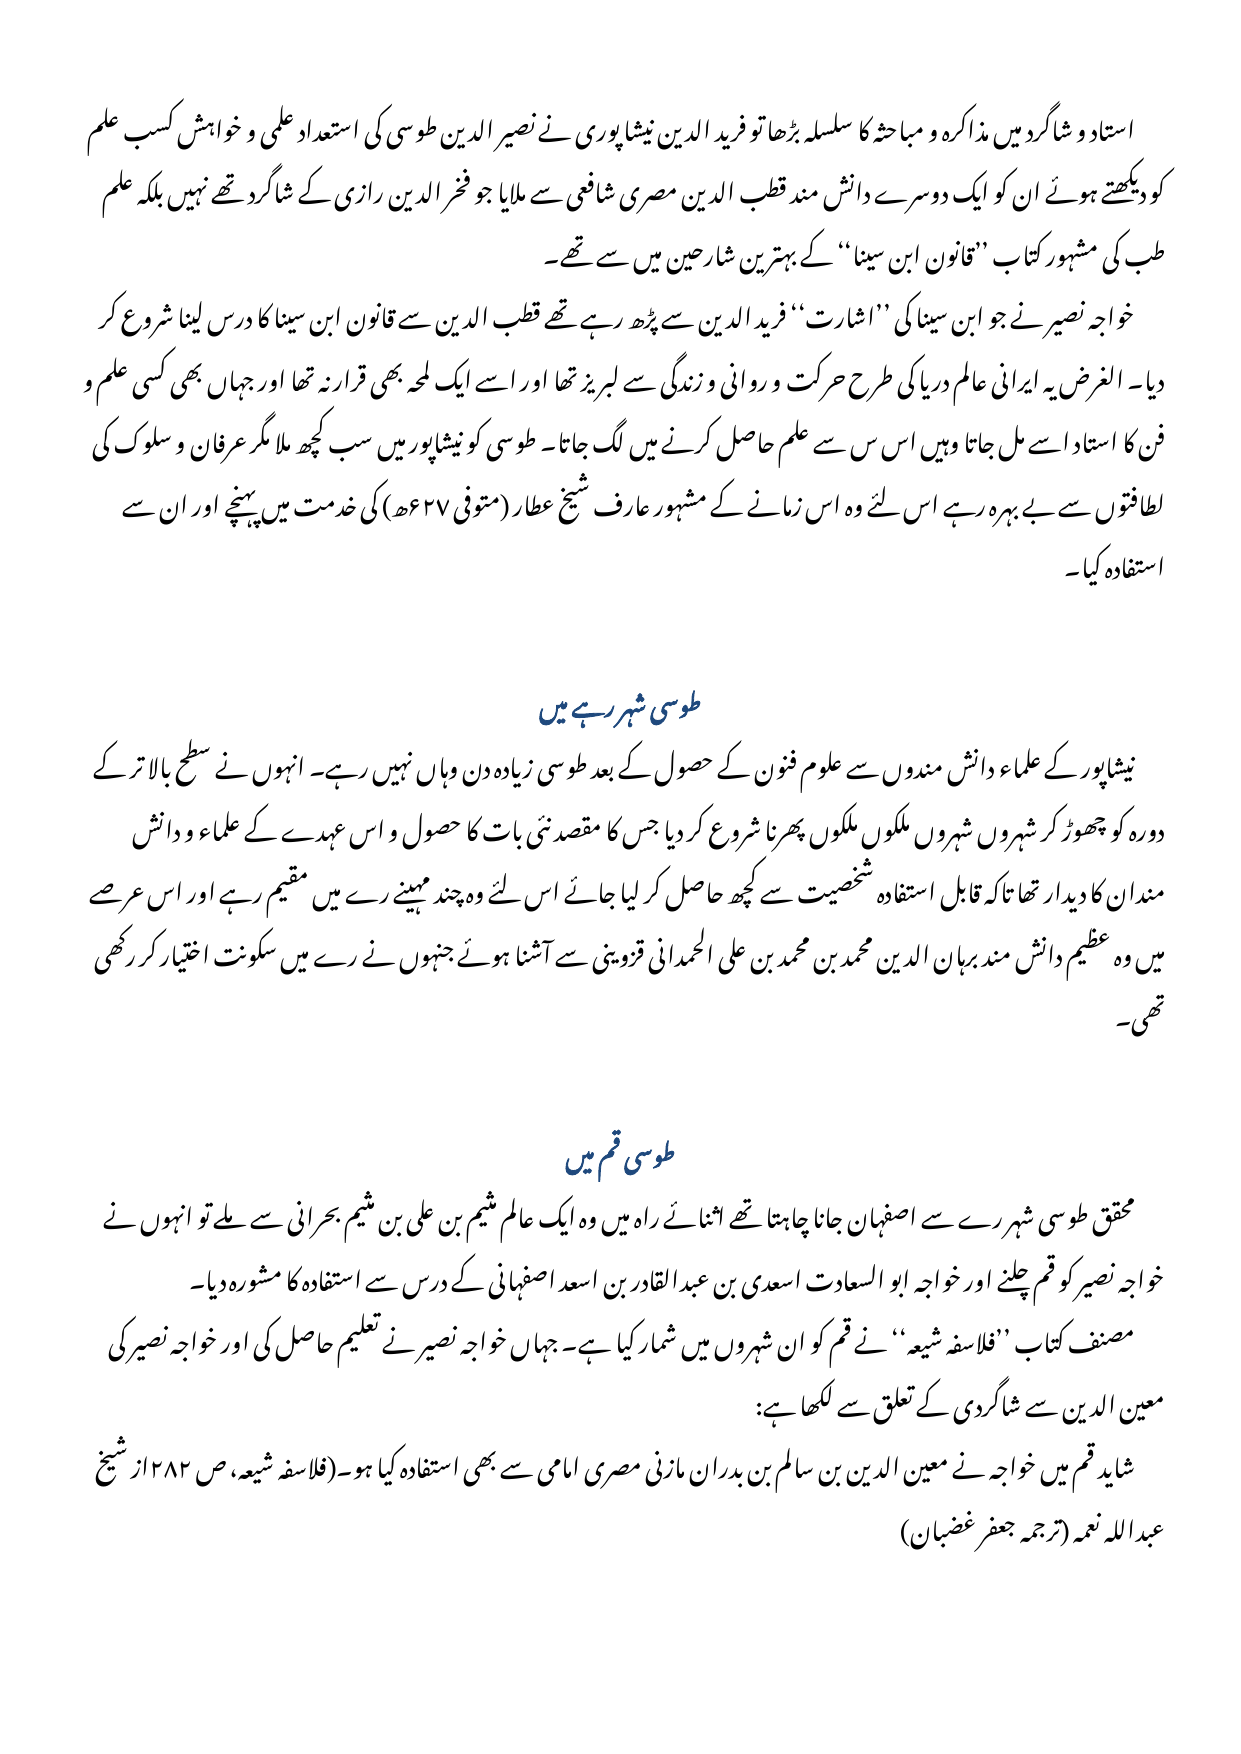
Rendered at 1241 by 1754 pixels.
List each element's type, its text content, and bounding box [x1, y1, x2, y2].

text نیشاپور کے علماء دانش مندوں سے علوم فنون کے حصول کے بعد طوسی زیادہ دن وہاں نہیں رہے۔ انہوں نے سطح بالا تر کے دورہ کو چھوڑ کر شہروں شہروں ملکوں ملکوں پھرنا شروع کر دیا جس کا مقصد نئی بات کا حصول و اس عہدے کے علماء و دانش مندان کا دیدار تھا تاکہ قابل استفادہ شخصیت سے کچھ حاصل کر لیا جائے اس لئے وہ چند مہینے رے میں مقیم رہے اور اس عرصے میں وہ عظیم دانش مند برہان الدین محمد بن محمد بن علی الحمدانی قزوینی سے آشنا ہوئے جنہوں نے رے میں سکونت اختیار کر رکھی تھی۔ [75, 731, 1165, 1044]
text محقق طوسی شہر رے سے اصفہان جانا چاہتا تھے اثنائے راہ میں وہ ایک عالم مثیم بن علی بن مثیم بحرانی سے ملے تو انہوں نے خواجہ نصیر کو قم چلنے اور خواجہ ابو السعادت اسعدی بن عبدالقادر بن اسعد اصفہانی کے درس سے استفادہ کا مشورہ دیا۔ [75, 1181, 1165, 1306]
subtitle طوسی شہر رہے میں [75, 669, 1165, 731]
text شاید قم میں خواجہ نے معین الدین بن سالم بن بدران مازنی مصری امامی سے بھی استفادہ کیا ہو۔(فلاسفہ شیعہ، ص ۲۸۲از شیخ عبداللہ نعمہ (ترجمہ جعفر غضبان) [75, 1431, 1165, 1556]
subtitle طوسی قم میں [75, 1119, 1165, 1181]
text استاد و شاگرد میں مذاکرہ و مباحثہ کا سلسلہ بڑھا تو فرید الدین نیشا پوری نے نصیر الدین طوسی کی استعداد علمی و خواہش کسب علم کو دیکھتے ہوئے ان کو ایک دوسرے دانش مند قطب الدین مصری شافعی سے ملایا جو فخر الدین رازی کے شاگرد تھے نہیں بلکہ علم طب کی مشہور کتاب ’’قانون ابن سینا‘‘ کے بہترین شارحین میں سے تھے۔ [75, 94, 1165, 281]
text خواجہ نصیر نے جو ابن سینا کی ’’اشارت‘‘ فرید الدین سے پڑھ رہے تھے قطب الدین سے قانون ابن سینا کا درس لینا شروع کر دیا۔ الغرض یہ ایرانی عالم دریا کی طرح حرکت و روانی و زندگی سے لبریز تھا اور اسے ایک لمحہ بھی قرار نہ تھا اور جہاں بھی کسی علم و فن کا استاد اسے مل جاتا وہیں اس س سے علم حاصل کرنے میں لگ جاتا۔ طوسی کو نیشاپور میں سب کچھ ملا مگر عرفان و سلوک کی لطافتوں سے بے بہرہ رہے اس لئے وہ اس زمانے کے مشہور عارف شیخ عطار (متوفی ۶۲۷ھ) کی خدمت میں پہنچے اور ان سے استفادہ کیا۔ [75, 281, 1165, 594]
text مصنف کتاب ’’فلاسفہ شیعہ‘‘ نے قم کو ان شہروں میں شمار کیا ہے۔ جہاں خواجہ نصیر نے تعلیم حاصل کی اور خواجہ نصیر کی معین الدین سے شاگردی کے تعلق سے لکھا ہے: [75, 1306, 1165, 1431]
